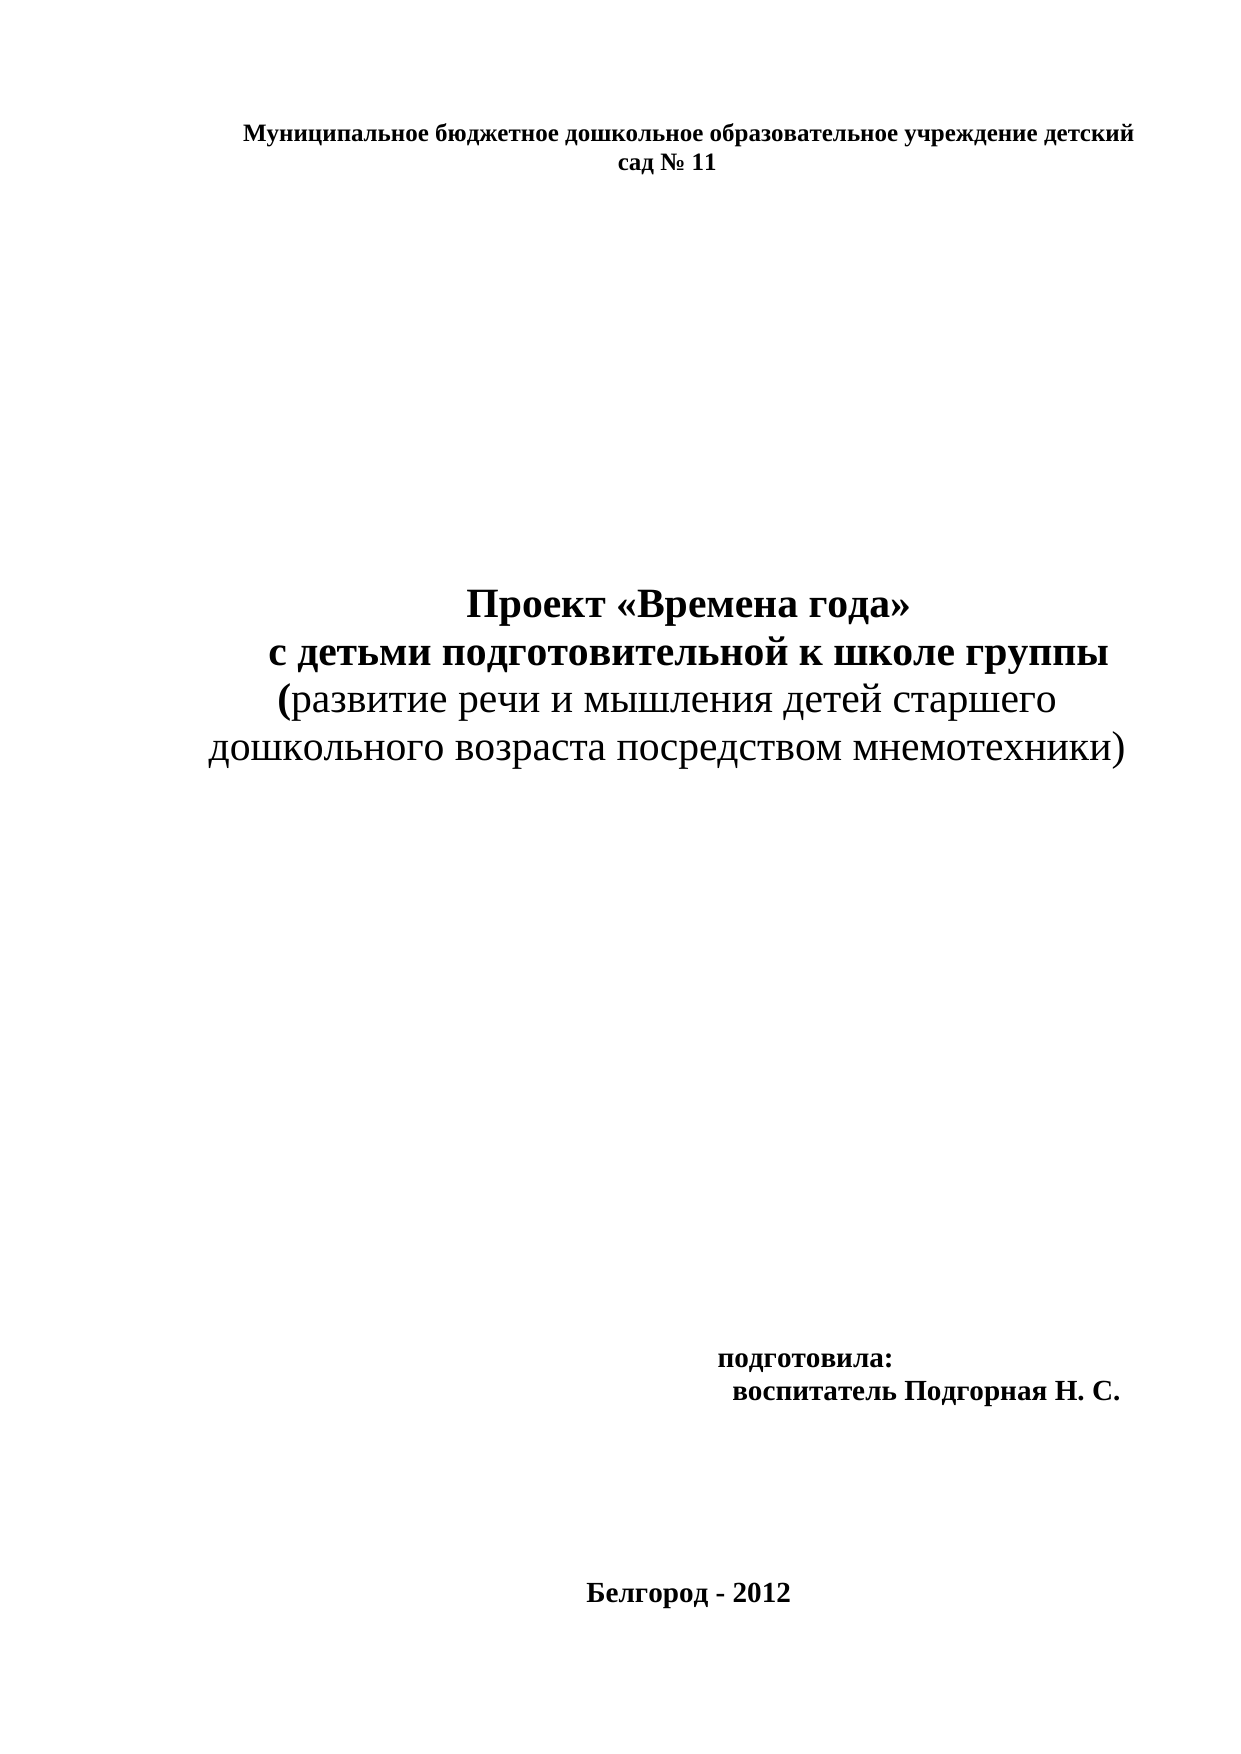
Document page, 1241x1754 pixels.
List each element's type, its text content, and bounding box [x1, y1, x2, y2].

text Муниципальное бюджетное дошкольное образовательное учреждение детский сад № 11 [179, 118, 1155, 176]
text Белгород - 2012 [179, 1575, 1155, 1608]
text подготовила: [179, 1340, 1155, 1373]
text с детьми подготовительной к школе группы (развитие речи и мышления детей старшего дошкольного возраста посредством мнемотехники) [179, 626, 1155, 770]
text воспитатель Подгорная Н. С. [179, 1373, 1155, 1407]
text Проект «Времена года» [179, 578, 1155, 626]
